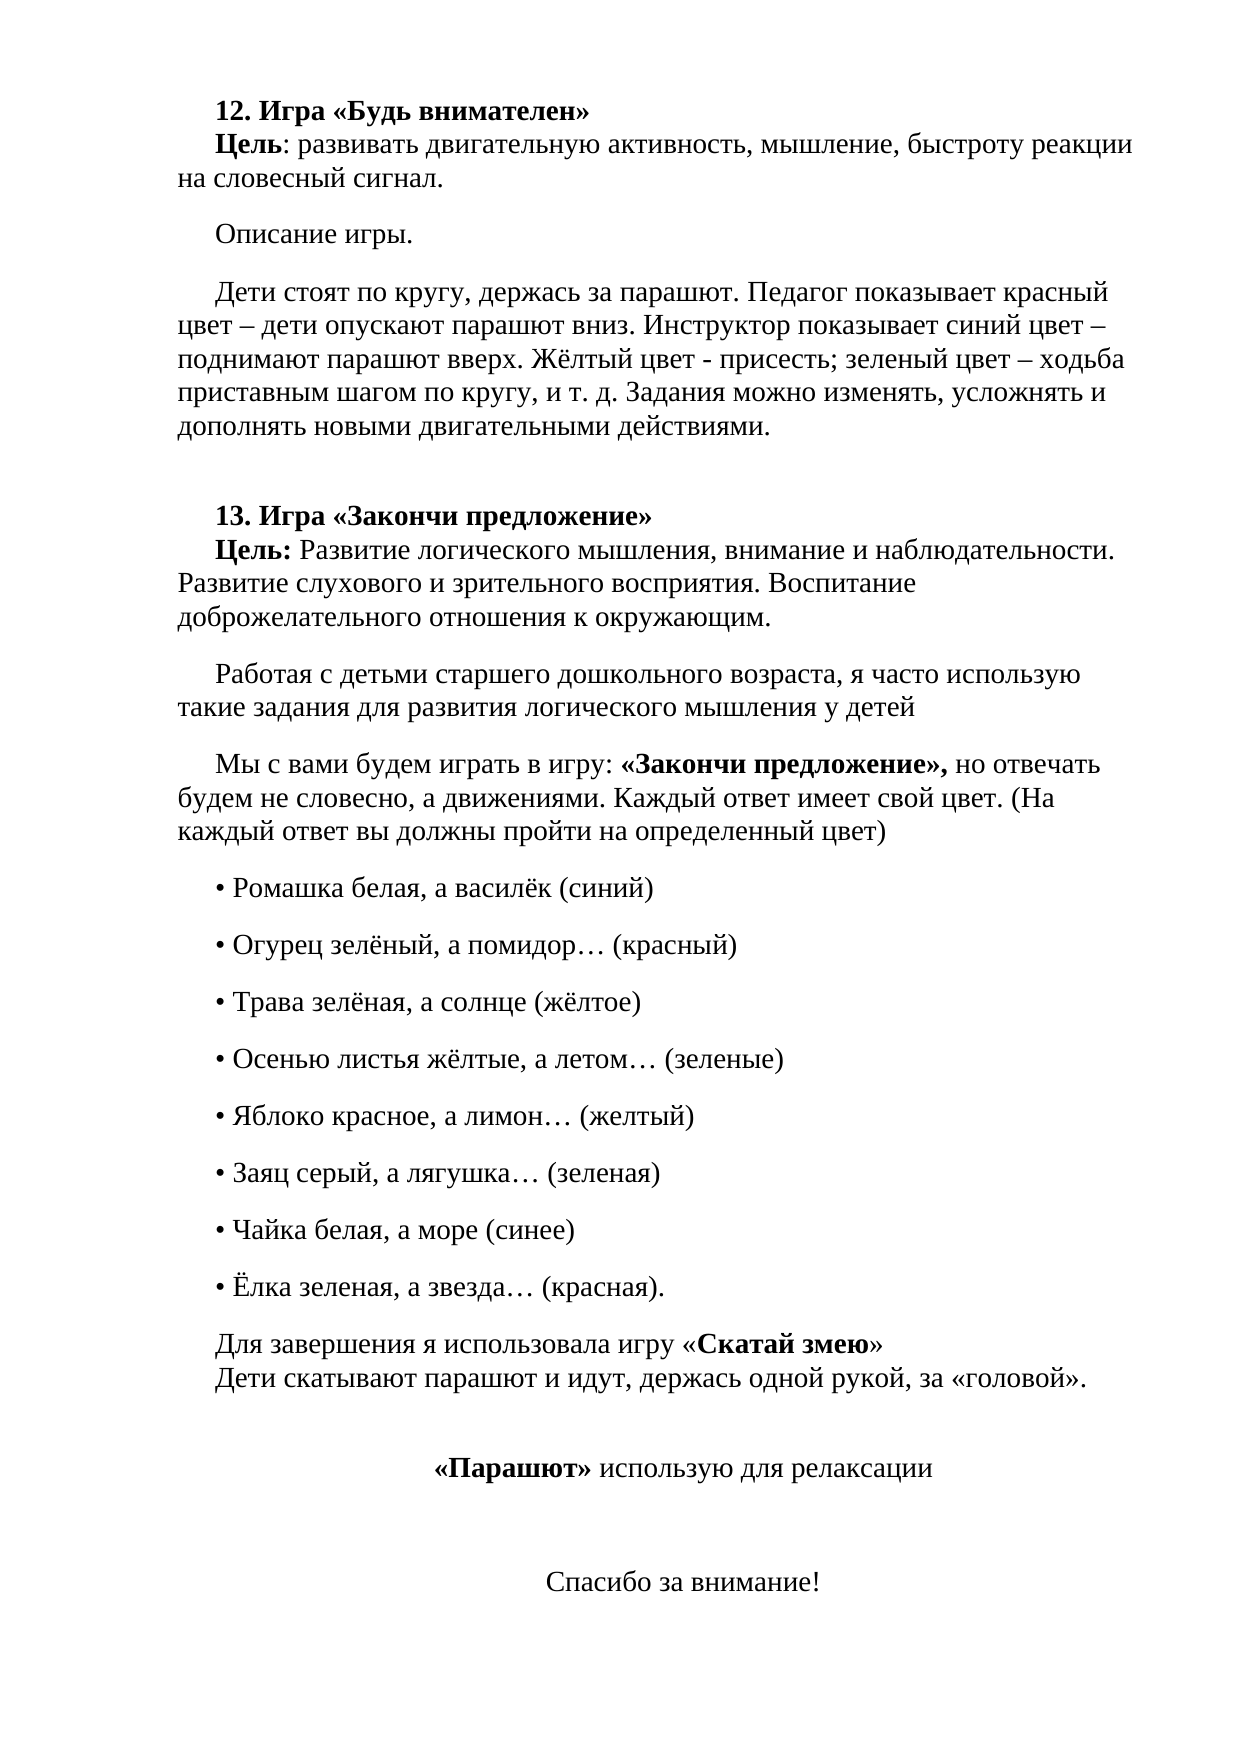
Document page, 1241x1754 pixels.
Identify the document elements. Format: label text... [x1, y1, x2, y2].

text • Огурец зелёный, а помидор… (красный) [177, 927, 1152, 961]
text Цель: развивать двигательную активность, мышление, быстроту реакции на словесный сигнал. [177, 126, 1152, 193]
text • Осенью листья жёлтые, а летом… (зеленые) [177, 1041, 1152, 1075]
text • Чайка белая, а море (синее) [177, 1212, 1152, 1246]
text Дети стоят по кругу, держась за парашют. Педагог показывает красный цвет – дети опускают парашют вниз. Инструктор показывает синий цвет – поднимают парашют вверх. Жёлтый цвет - присесть; зеленый цвет – ходьба приставным шагом по кругу, и т. д. Задания можно изменять, усложнять и дополнять новыми двигательными действиями. [177, 274, 1152, 441]
text Спасибо за внимание! [177, 1564, 1152, 1598]
text • Ромашка белая, а василёк (синий) [177, 871, 1152, 904]
text Дети скатывают парашют и идут, держась одной рукой, за «головой». [177, 1360, 1152, 1393]
text Работая с детьми старшего дошкольного возраста, я часто использую такие задания для развития логического мышления у детей [177, 656, 1152, 723]
text • Трава зелёная, а солнце (жёлтое) [177, 984, 1152, 1018]
text • Яблоко красное, а лимон… (желтый) [177, 1098, 1152, 1132]
text «Парашют» использую для релаксации [177, 1450, 1152, 1484]
text • Заяц серый, а лягушка… (зеленая) [177, 1155, 1152, 1189]
text Описание игры. [177, 217, 1152, 250]
text • Ёлка зеленая, а звезда… (красная). [177, 1269, 1152, 1303]
text Мы с вами будем играть в игру: «Закончи предложение», но отвечать будем не словесно, а движениями. Каждый ответ имеет свой цвет. (На каждый ответ вы должны пройти на определенный цвет) [177, 746, 1152, 847]
text 12. Игра «Будь внимателен» [177, 93, 1152, 126]
text Цель: Развитие логического мышления, внимание и наблюдательности. Развитие слухового и зрительного восприятия. Воспитание доброжелательного отношения к окружающим. [177, 532, 1152, 632]
text Для завершения я использовала игру «Скатай змею» [177, 1326, 1152, 1360]
text 13. Игра «Закончи предложение» [177, 498, 1152, 532]
